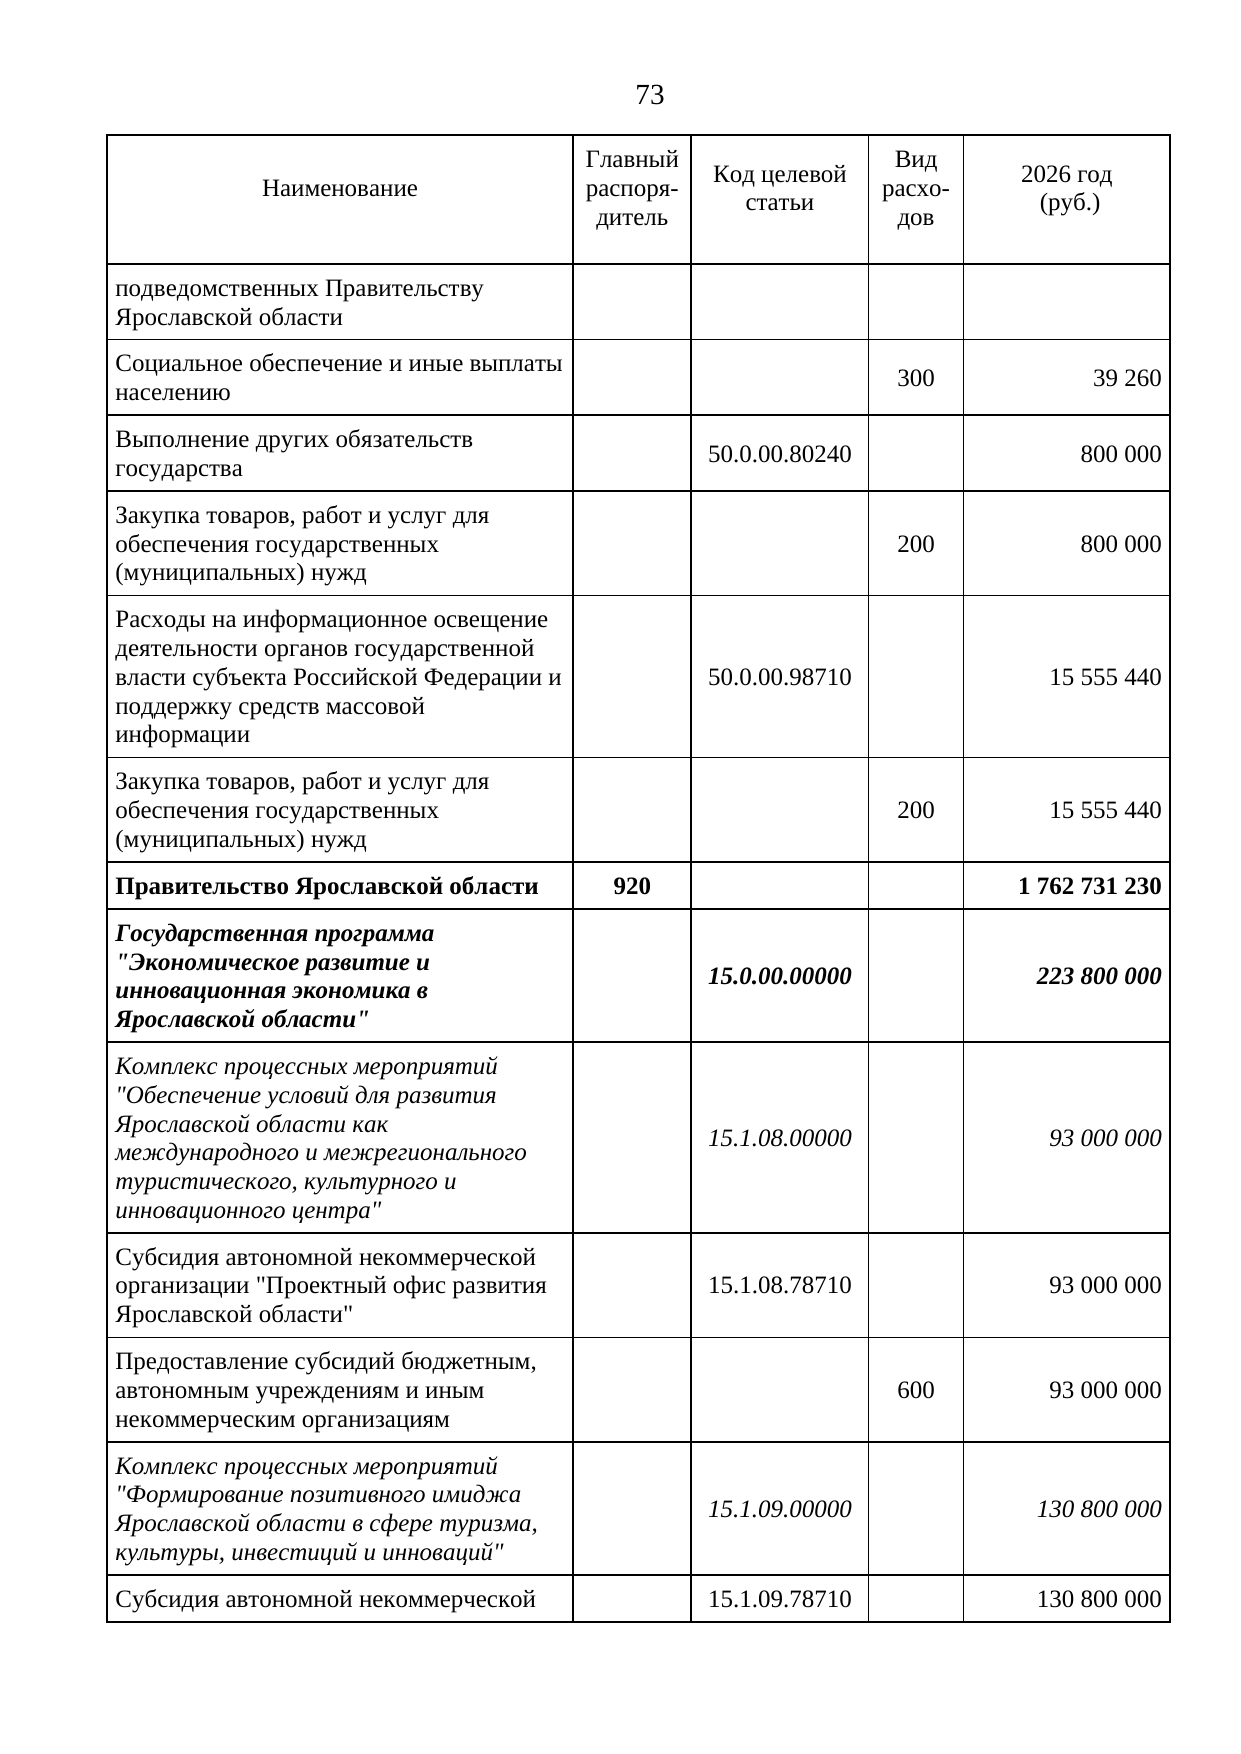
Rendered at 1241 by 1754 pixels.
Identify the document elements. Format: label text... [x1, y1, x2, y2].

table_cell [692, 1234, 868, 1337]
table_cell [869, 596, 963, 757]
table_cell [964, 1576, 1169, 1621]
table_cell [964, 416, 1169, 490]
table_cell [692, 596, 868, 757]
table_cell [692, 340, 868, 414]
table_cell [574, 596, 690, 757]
table_header Вид расхо- дов [869, 136, 963, 263]
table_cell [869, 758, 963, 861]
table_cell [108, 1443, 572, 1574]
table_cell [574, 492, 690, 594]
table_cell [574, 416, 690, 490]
table_header Код целевой статьи [692, 136, 868, 263]
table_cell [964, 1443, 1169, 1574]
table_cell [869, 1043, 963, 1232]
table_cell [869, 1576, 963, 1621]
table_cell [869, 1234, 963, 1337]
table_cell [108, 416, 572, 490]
table_header Главный распоря-дитель [574, 136, 690, 263]
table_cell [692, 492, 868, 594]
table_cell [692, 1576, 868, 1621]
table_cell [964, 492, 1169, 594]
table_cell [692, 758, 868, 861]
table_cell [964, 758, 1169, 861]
table_header Наименование [108, 136, 572, 263]
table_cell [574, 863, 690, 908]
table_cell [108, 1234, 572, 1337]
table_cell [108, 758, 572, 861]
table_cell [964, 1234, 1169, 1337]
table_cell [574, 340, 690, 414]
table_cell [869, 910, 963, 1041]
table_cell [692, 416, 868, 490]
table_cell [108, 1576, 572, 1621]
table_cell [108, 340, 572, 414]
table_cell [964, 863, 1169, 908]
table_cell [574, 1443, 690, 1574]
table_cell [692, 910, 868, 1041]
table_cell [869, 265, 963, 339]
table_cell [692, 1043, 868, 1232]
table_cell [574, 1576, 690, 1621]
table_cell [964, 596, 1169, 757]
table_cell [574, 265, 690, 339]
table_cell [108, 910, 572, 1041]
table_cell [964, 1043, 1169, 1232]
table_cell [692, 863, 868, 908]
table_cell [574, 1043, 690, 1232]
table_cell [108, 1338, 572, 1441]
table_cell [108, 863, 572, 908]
table_header 2026 год (руб.) [964, 136, 1169, 263]
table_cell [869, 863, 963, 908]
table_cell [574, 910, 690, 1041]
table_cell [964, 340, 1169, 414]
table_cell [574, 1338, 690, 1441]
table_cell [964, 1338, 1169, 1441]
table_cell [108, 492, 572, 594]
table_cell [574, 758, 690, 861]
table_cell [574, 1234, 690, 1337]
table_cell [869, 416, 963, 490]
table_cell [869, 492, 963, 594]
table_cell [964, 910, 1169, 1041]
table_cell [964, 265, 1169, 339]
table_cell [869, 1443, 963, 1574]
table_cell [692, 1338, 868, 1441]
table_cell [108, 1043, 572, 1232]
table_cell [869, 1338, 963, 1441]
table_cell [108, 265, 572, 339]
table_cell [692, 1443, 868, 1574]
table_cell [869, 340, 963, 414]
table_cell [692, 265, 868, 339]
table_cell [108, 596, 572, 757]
